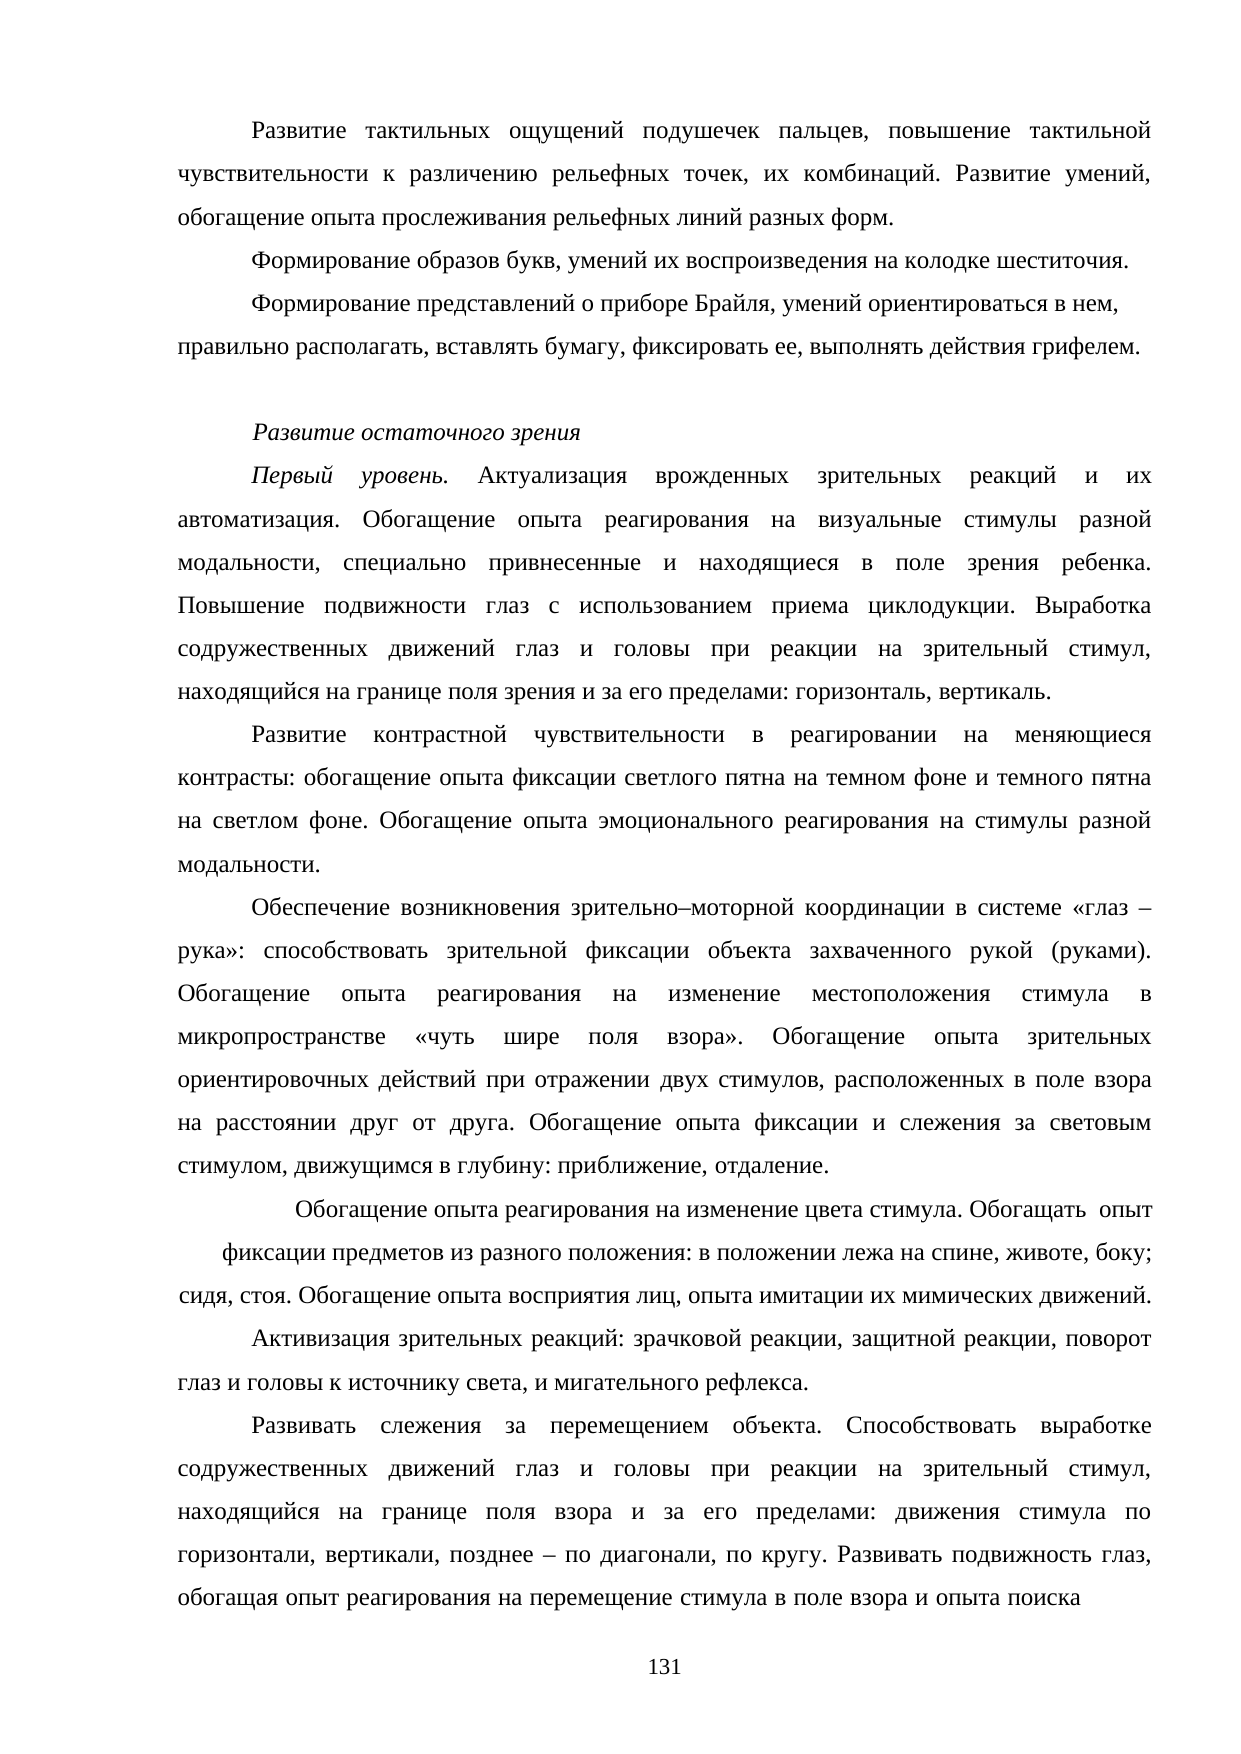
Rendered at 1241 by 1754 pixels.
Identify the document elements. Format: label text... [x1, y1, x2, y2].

text правильно располагать, вставлять бумагу, фиксировать ее, выполнять действия грифелем. [177, 331, 1176, 360]
text Обеспечение возникновения зрительно–моторной координации в системе «глаз – рука»: способствовать зрительной фиксации объекта захваченного рукой (руками). Обогащение опыта реагирования на изменение местоположения стимула в микропространстве «чуть шире поля взора». Обогащение опыта зрительных ориентировочных действий при отражении двух стимулов, расположенных в поле взора на расстоянии друг от друга. Обогащение опыта фиксации и слежения за световым стимулом, движущимся в глубину: приближение, отдаление. [177, 892, 1152, 1179]
text Развитие контрастной чувствительности в реагировании на меняющиеся контрасты: обогащение опыта фиксации светлого пятна на темном фоне и темного пятна на светлом фоне. Обогащение опыта эмоционального реагирования на стимулы разной модальности. [177, 719, 1152, 877]
text Развивать слежения за перемещением объекта. Способствовать выработке содружественных движений глаз и головы при реакции на зрительный стимул, находящийся на границе поля взора и за его пределами: движения стимула по горизонтали, вертикали, позднее – по диагонали, по кругу. Развивать подвижность глаз, обогащая опыт реагирования на перемещение стимула в поле взора и опыта поиска [177, 1410, 1152, 1611]
text Активизация зрительных реакций: зрачковой реакции, защитной реакции, поворот глаз и головы к источнику света, и мигательного рефлекса. [177, 1323, 1152, 1395]
text Первый уровень. Актуализация врожденных зрительных реакций и их автоматизация. Обогащение опыта реагирования на визуальные стимулы разной модальности, специально привнесенные и находящиеся в поле зрения ребенка. Повышение подвижности глаз с использованием приема циклодукции. Выработка содружественных движений глаз и головы при реакции на зрительный стимул, находящийся на границе поля зрения и за его пределами: горизонталь, вертикаль. [177, 461, 1152, 705]
text Обогащение опыта реагирования на изменение цвета стимула. Обогащать опыт фиксации предметов из разного положения: в положении лежа на спине, животе, боку; сидя, стоя. Обогащение опыта восприятия лиц, опыта имитации их мимических движений. [177, 1194, 1152, 1309]
text Формирование образов букв, умений их воспроизведения на колодке шеститочия. Формирование представлений о приборе Брайля, умений ориентироваться в нем, [251, 245, 1176, 317]
text Развитие тактильных ощущений подушечек пальцев, повышение тактильной чувствительности к различению рельефных точек, их комбинаций. Развитие умений, обогащение опыта прослеживания рельефных линий разных форм. [177, 115, 1152, 230]
text Развитие остаточного зрения [252, 417, 1176, 446]
